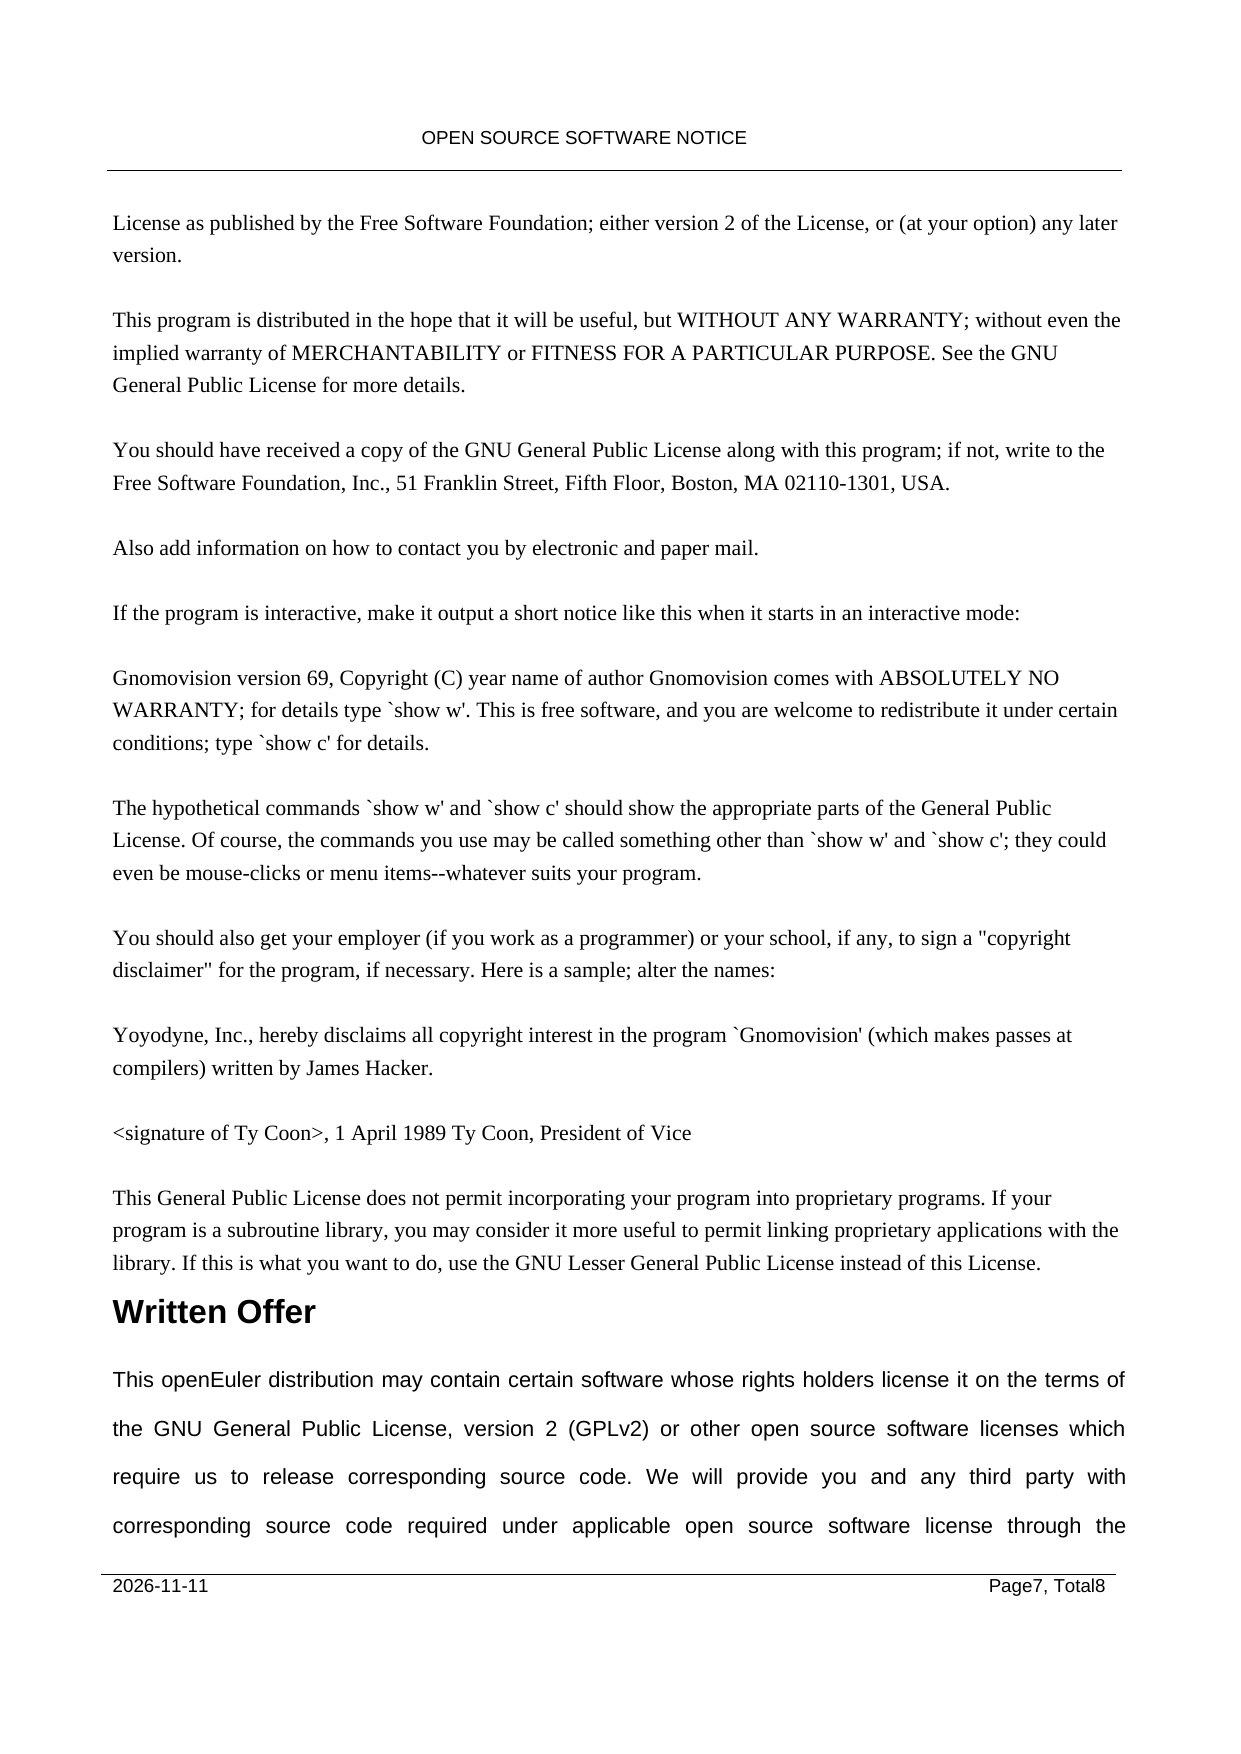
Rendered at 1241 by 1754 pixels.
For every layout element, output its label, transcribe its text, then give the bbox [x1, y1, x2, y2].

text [112, 1363, 1128, 1542]
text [112, 206, 1128, 1279]
text Written Offer [112, 1279, 1128, 1344]
